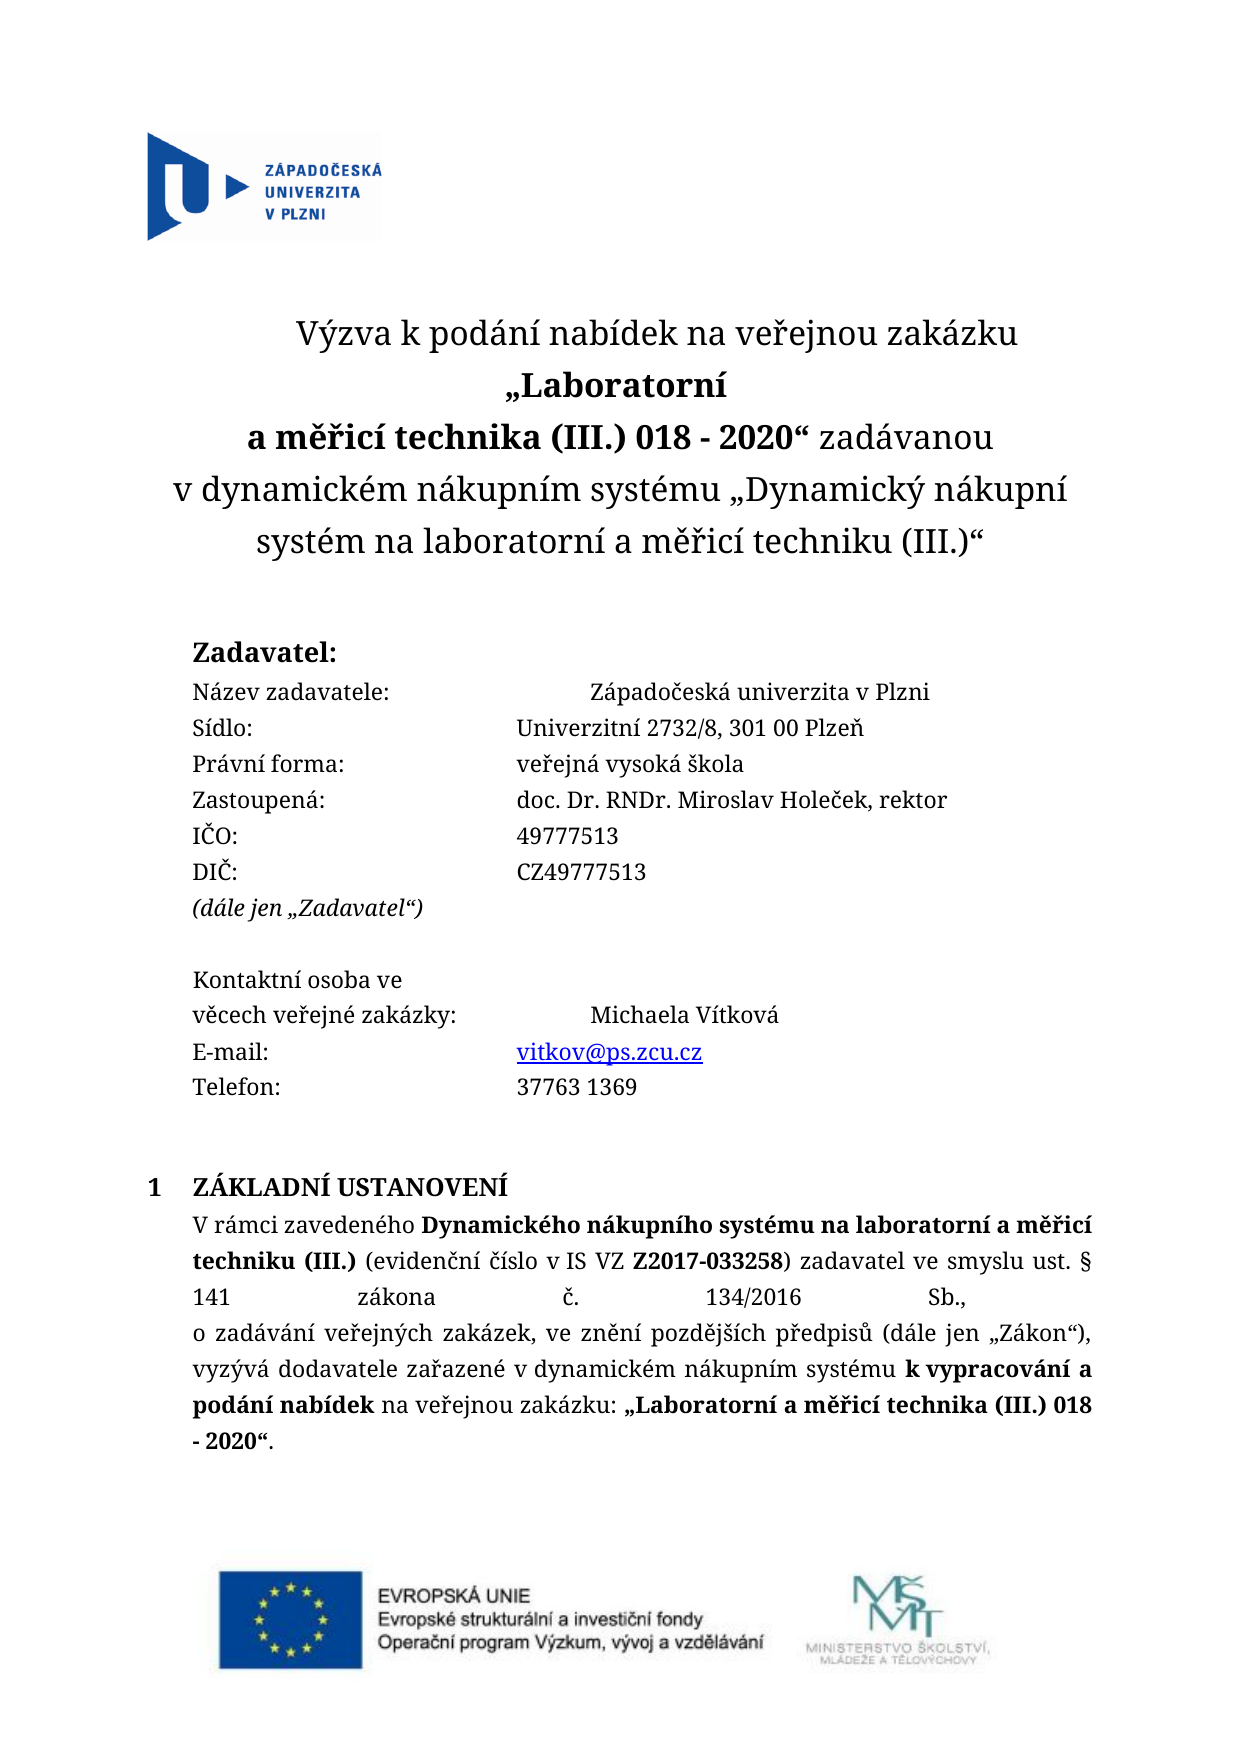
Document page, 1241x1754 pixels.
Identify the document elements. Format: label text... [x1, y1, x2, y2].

text Kontaktní osoba ve věcech veřejné zakázky: Michaela Vítková [192, 963, 1093, 1031]
text Právní forma: veřejná vysoká škola [148, 748, 1093, 779]
text Zadavatel: [192, 634, 1093, 671]
text E-mail: vitkov@ps.zcu.cz [148, 1035, 1093, 1067]
text Výzva k podání nabídek na veřejnou zakázku „Laboratorní a měřicí technika (III.) 018 - 2020“ zadávanou v dynamickém nákupním systému „Dynamický nákupní systém na laboratorní a měřicí techniku (III.)“ [148, 309, 1093, 564]
text Zastoupená: doc. Dr. RNDr. Miroslav Holeček, rektor [192, 784, 1093, 815]
text (dále jen „Zadavatel“) [148, 892, 1093, 923]
text V rámci zavedeného Dynamického nákupního systému na laboratorní a měřicí techniku (III.) (evidenční číslo v IS VZ Z2017-033258) zadavatel ve smyslu ust. § 141 zákona č. 134/2016 Sb., o zadávání veřejných zakázek, ve znění pozdějších předpisů (dále jen „Zákon“), vyzývá dodavatele zařazené v dynamickém nákupním systému k vypracování a podání nabídek na veřejnou zakázku: „Laboratorní a měřicí technika (III.) 018 - 2020“. [192, 1209, 1093, 1456]
text Název zadavatele: Západočeská univerzita v Plzni [148, 676, 1093, 707]
text Sídlo: Univerzitní 2732/8, 301 00 Plzeň [148, 712, 1093, 743]
text DIČ: CZ49777513 [148, 856, 1093, 887]
picture [147, 1523, 1068, 1705]
text Telefon: 37763 1369 [148, 1071, 1093, 1103]
picture [147, 132, 382, 241]
subtitle ZÁKLADNÍ USTANOVENÍ [148, 1170, 1093, 1204]
text IČO: 49777513 [148, 820, 1093, 851]
